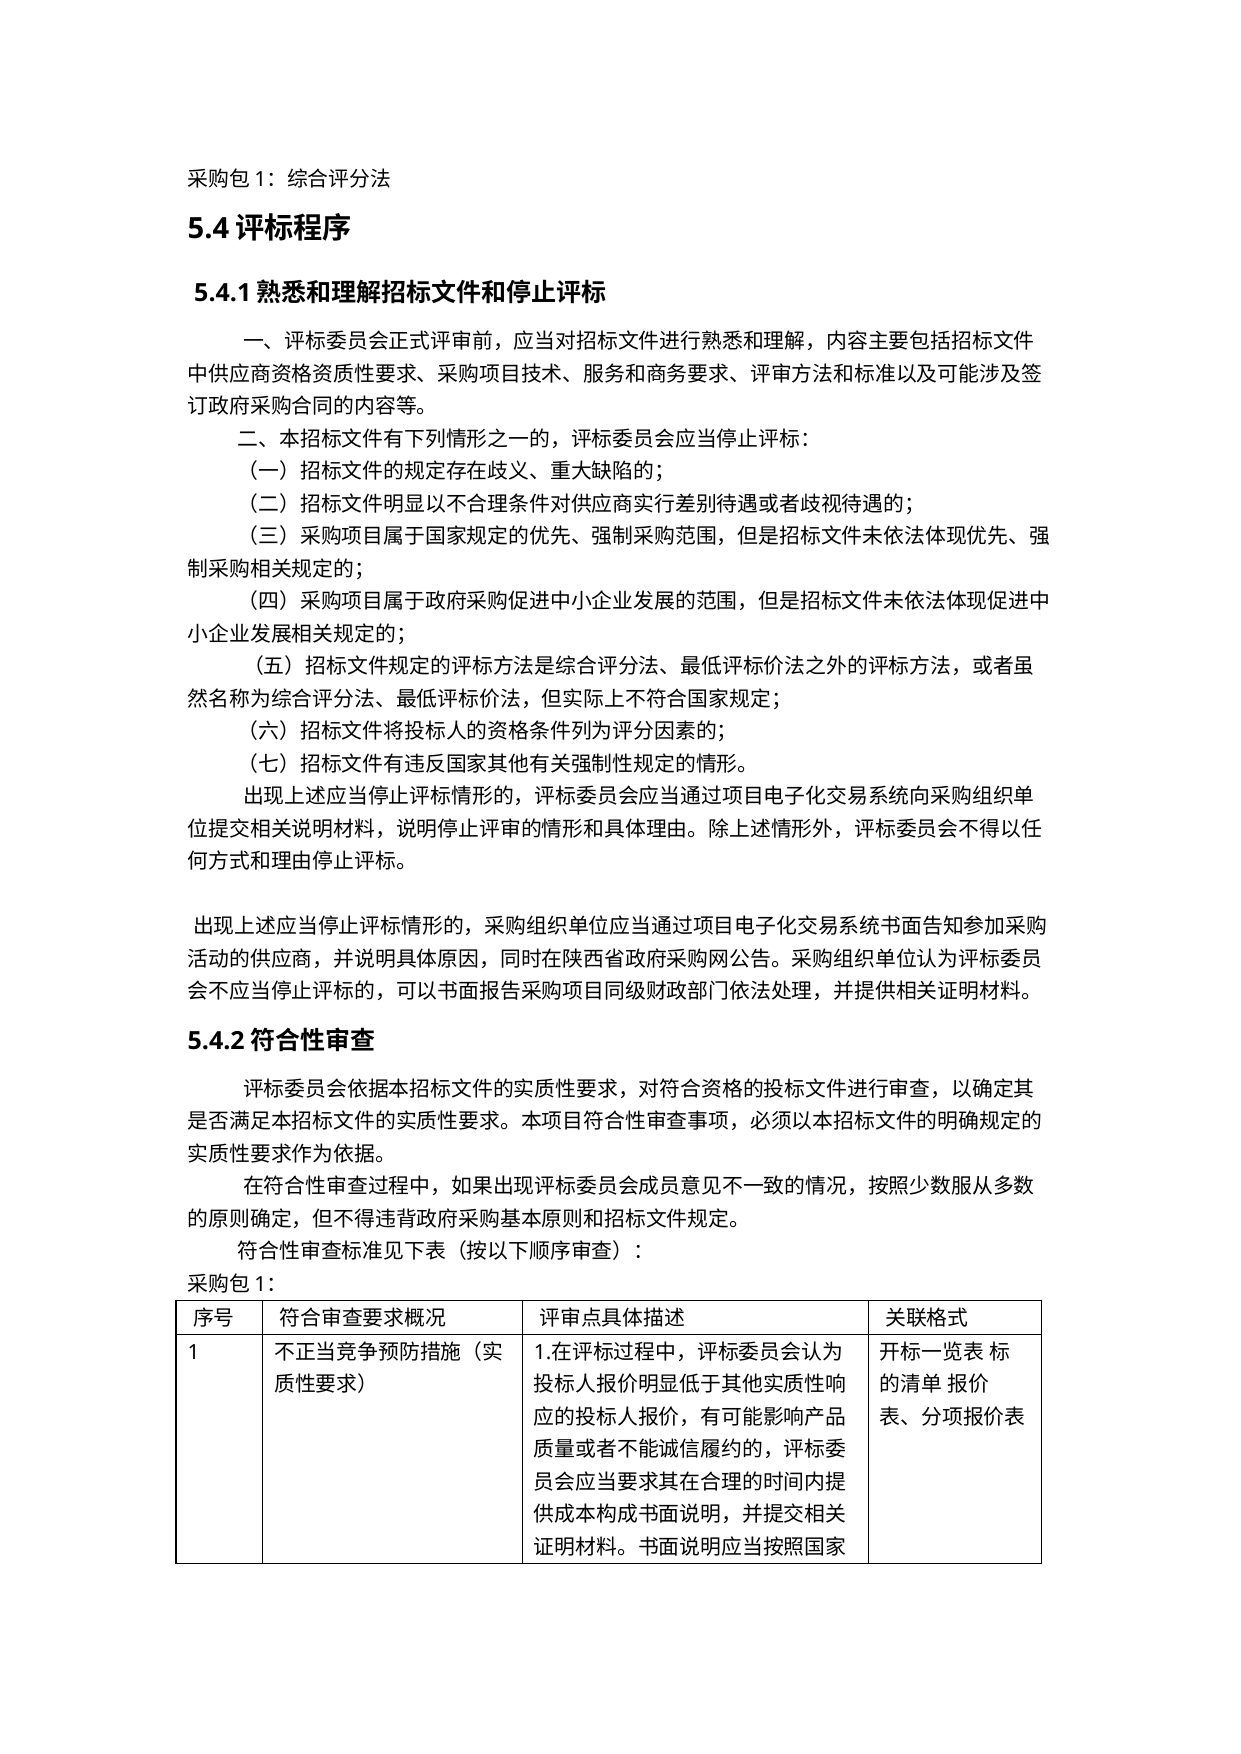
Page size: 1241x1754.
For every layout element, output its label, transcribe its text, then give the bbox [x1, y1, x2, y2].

text 采购包1： [187, 1267, 1053, 1299]
text 二、本招标文件有下列情形之一的，评标委员会应当停止评标： [187, 422, 1053, 454]
text 5.4.2符合性审查 [187, 1007, 1053, 1072]
text 符合性审查标准见下表（按以下顺序审查）： [187, 1234, 1053, 1267]
text 出现上述应当停止评标情形的，评标委员会应当通过项目电子化交易系统向采购组织单位提交相关说明材料，说明停止评审的情形和具体理由。除上述情形外，评标委员会不得以任何方式和理由停止评标。 [187, 779, 1053, 877]
text 一、评标委员会正式评审前，应当对招标文件进行熟悉和理解，内容主要包括招标文件中供应商资格资质性要求、采购项目技术、服务和商务要求、评审方法和标准以及可能涉及签订政府采购合同的内容等。 [187, 324, 1053, 422]
text （七）招标文件有违反国家其他有关强制性规定的情形。 [187, 747, 1053, 779]
text （一）招标文件的规定存在歧义、重大缺陷的； [187, 454, 1053, 487]
text （四）采购项目属于政府采购促进中小企业发展的范围，但是招标文件未依法体现促进中小企业发展相关规定的； [187, 584, 1053, 649]
table_header 符合审查要求概况 [263, 1301, 522, 1333]
text 出现上述应当停止评标情形的，采购组织单位应当通过项目电子化交易系统书面告知参加采购活动的供应商，并说明具体原因，同时在陕西省政府采购网公告。采购组织单位认为评标委员会不应当停止评标的，可以书面报告采购项目同级财政部门依法处理，并提供相关证明材料。 [187, 877, 1053, 1007]
table_header 评审点具体描述 [523, 1301, 868, 1333]
text 评标委员会依据本招标文件的实质性要求，对符合资格的投标文件进行审查，以确定其是否满足本招标文件的实质性要求。本项目符合性审查事项，必须以本招标文件的明确规定的实质性要求作为依据。 [187, 1072, 1053, 1169]
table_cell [869, 1335, 1041, 1563]
text 采购包1：综合评分法 [187, 162, 1053, 194]
table_cell 1 [177, 1335, 262, 1563]
table_header 关联格式 [869, 1301, 1041, 1333]
text （五）招标文件规定的评标方法是综合评分法、最低评标价法之外的评标方法，或者虽然名称为综合评分法、最低评标价法，但实际上不符合国家规定； [187, 649, 1053, 714]
text 在符合性审查过程中，如果出现评标委员会成员意见不一致的情况，按照少数服从多数的原则确定，但不得违背政府采购基本原则和招标文件规定。 [187, 1169, 1053, 1234]
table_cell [523, 1335, 868, 1563]
table_header 序号 [177, 1301, 262, 1333]
table_cell 不正当竞争预防措施（实质性要求） [263, 1335, 522, 1563]
text （六）招标文件将投标人的资格条件列为评分因素的； [187, 714, 1053, 747]
text （三）采购项目属于国家规定的优先、强制采购范围，但是招标文件未依法体现优先、强制采购相关规定的； [187, 519, 1053, 584]
text 5.4.1熟悉和理解招标文件和停止评标 [187, 259, 1053, 324]
text （二）招标文件明显以不合理条件对供应商实行差别待遇或者歧视待遇的； [187, 487, 1053, 519]
text 5.4评标程序 [187, 194, 1053, 259]
